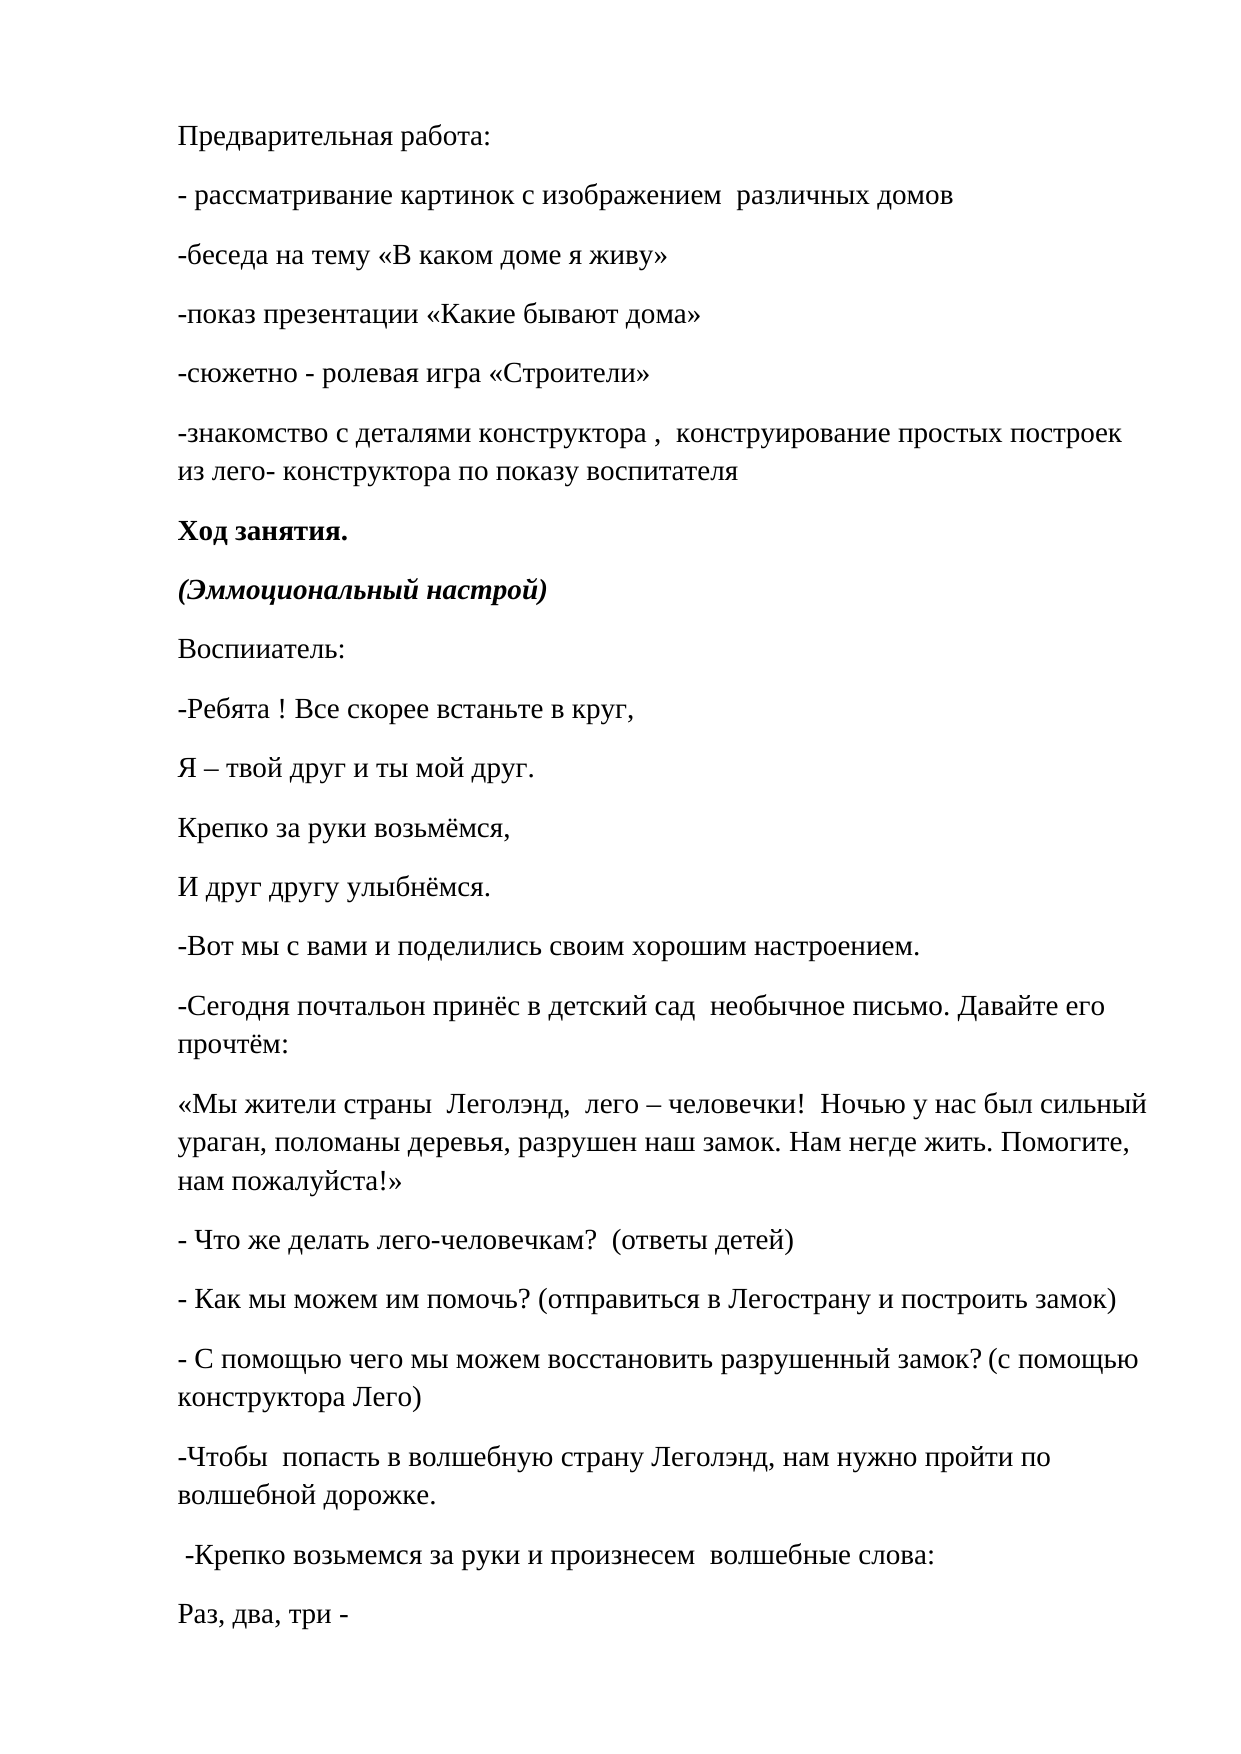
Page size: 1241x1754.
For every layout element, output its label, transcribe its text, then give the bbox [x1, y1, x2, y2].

text Воспииатель: [177, 632, 1152, 665]
text -Вот мы с вами и поделились своим хорошим настроением. [177, 928, 1152, 962]
text Предварительная работа: [177, 118, 1152, 152]
text «Мы жители страны Леголэнд, лего – человечки! Ночью у нас был сильный ураган, поломаны деревья, разрушен наш замок. Нам негде жить. Помогите, нам пожалуйста!» [177, 1086, 1152, 1196]
text - рассматривание картинок с изображением различных домов [177, 177, 1152, 211]
text -Крепко возьмемся за руки и произнесем волшебные слова: [177, 1537, 1152, 1570]
text -Сегодня почтальон принёс в детский сад необычное письмо. Давайте его прочтём: [177, 988, 1152, 1060]
text И друг другу улыбнёмся. [177, 869, 1152, 903]
text -Ребята ! Все скорее встаньте в круг, [177, 691, 1152, 724]
text - Что же делать лего-человечкам? (ответы детей) [177, 1222, 1152, 1256]
text Я – твой друг и ты мой друг. [177, 750, 1152, 784]
text -беседа на тему «В каком доме я живу» [177, 237, 1152, 270]
text -знакомство с деталями конструктора , конструирование простых построек из лего- конструктора по показу воспитателя [177, 415, 1152, 487]
text -сюжетно - ролевая игра «Строители» [177, 356, 1152, 389]
text -показ презентации «Какие бывают дома» [177, 296, 1152, 330]
text Крепко за руки возьмёмся, [177, 810, 1152, 843]
text - Как мы можем им помочь? (отправиться в Легострану и построить замок) [177, 1282, 1152, 1315]
text Ход занятия. [177, 513, 1152, 546]
text (Эммоциональный настрой) [177, 572, 1152, 606]
text Раз, два, три - [177, 1596, 1152, 1630]
text - С помощью чего мы можем восстановить разрушенный замок? (с помощью конструктора Лего) [177, 1341, 1152, 1413]
text -Чтобы попасть в волшебную страну Леголэнд, нам нужно пройти по волшебной дорожке. [177, 1439, 1152, 1511]
